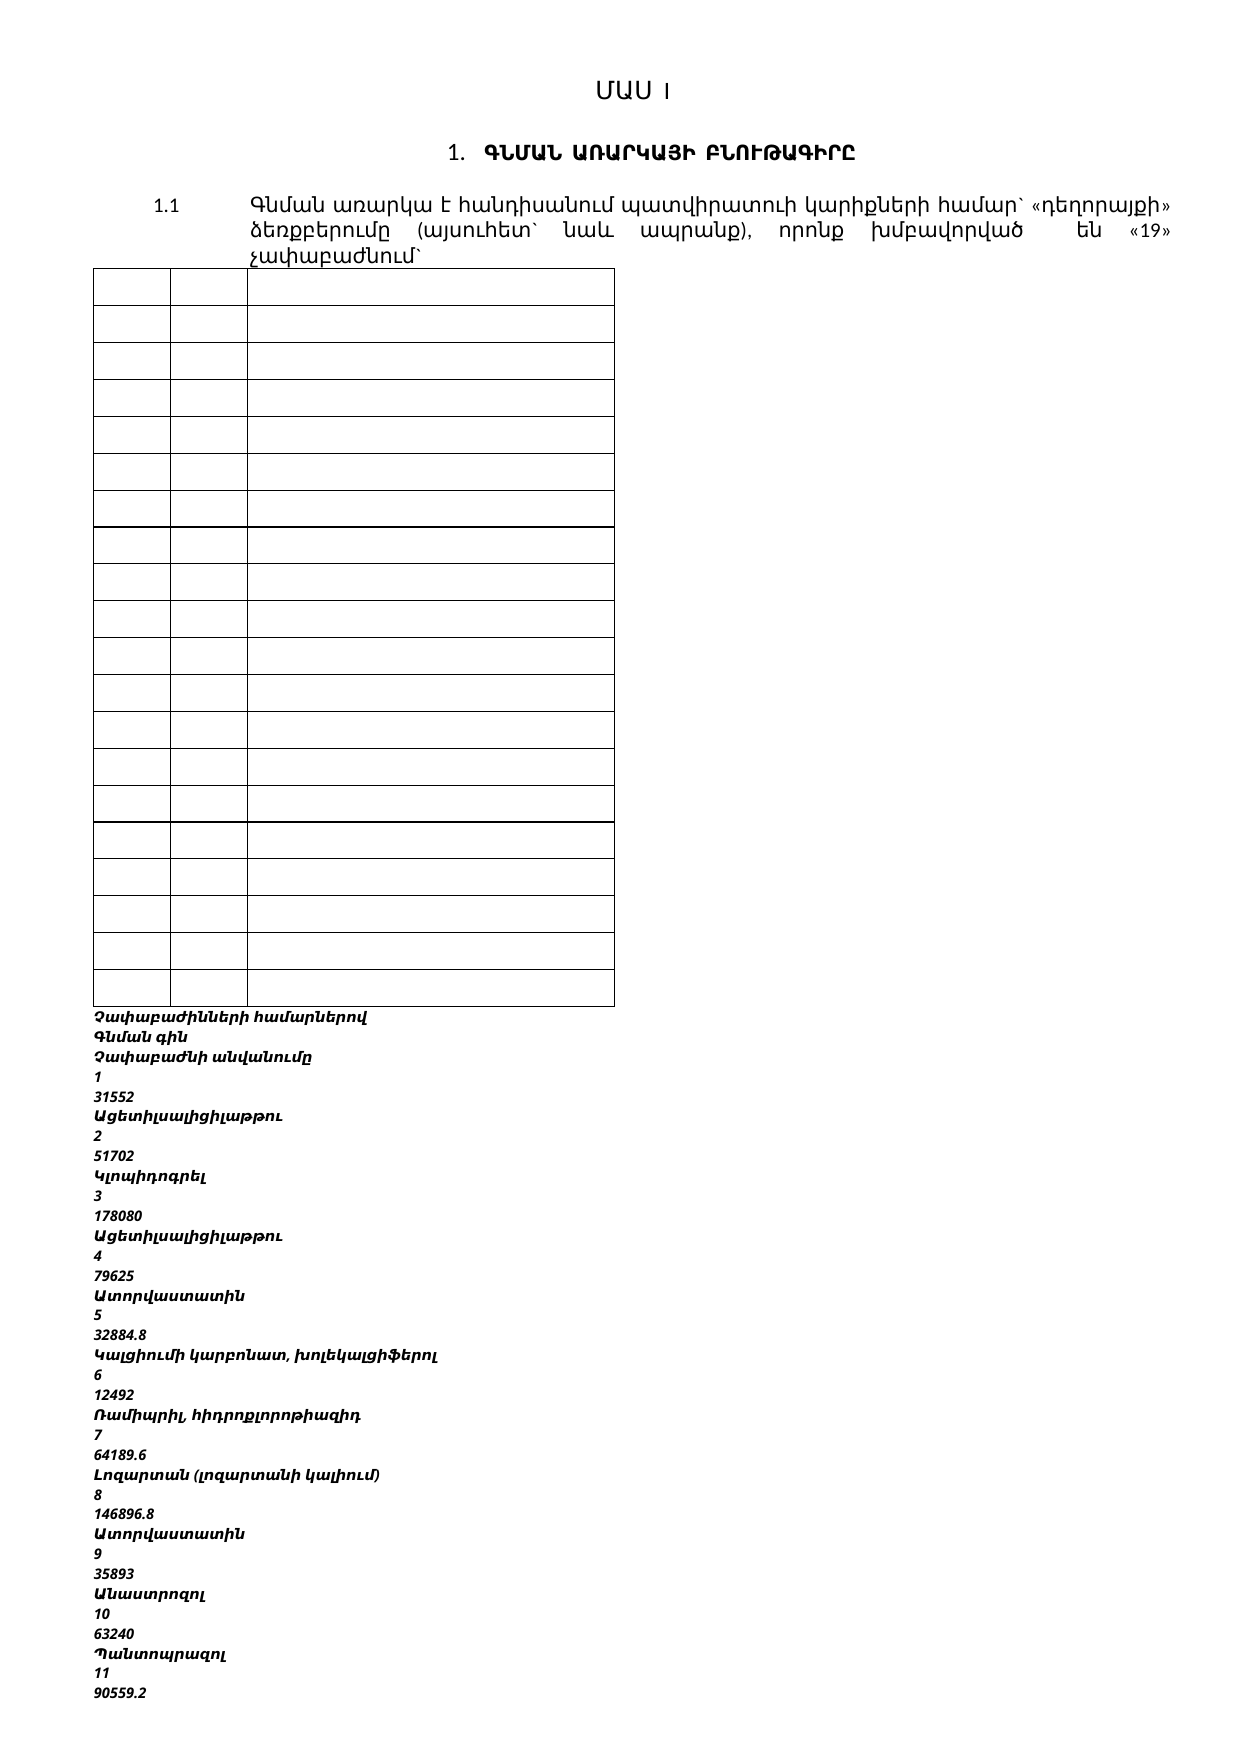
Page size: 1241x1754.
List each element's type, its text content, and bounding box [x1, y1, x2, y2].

subtitle Գնման առարկա է հանդիսանում պատվիրատուի կարիքների համար` «դեղորայքի» ձեռքբերումը (այսուհետ` նաև ապրանք), որոնք խմբավորված են «19» չափաբաժնում` [153, 192, 1171, 268]
list ԳՆՄԱՆ ԱՌԱՐԿԱՅԻ ԲՆՈՒԹԱԳԻՐԸ [131, 136, 1171, 167]
text ՄԱՍ I [94, 75, 1171, 106]
